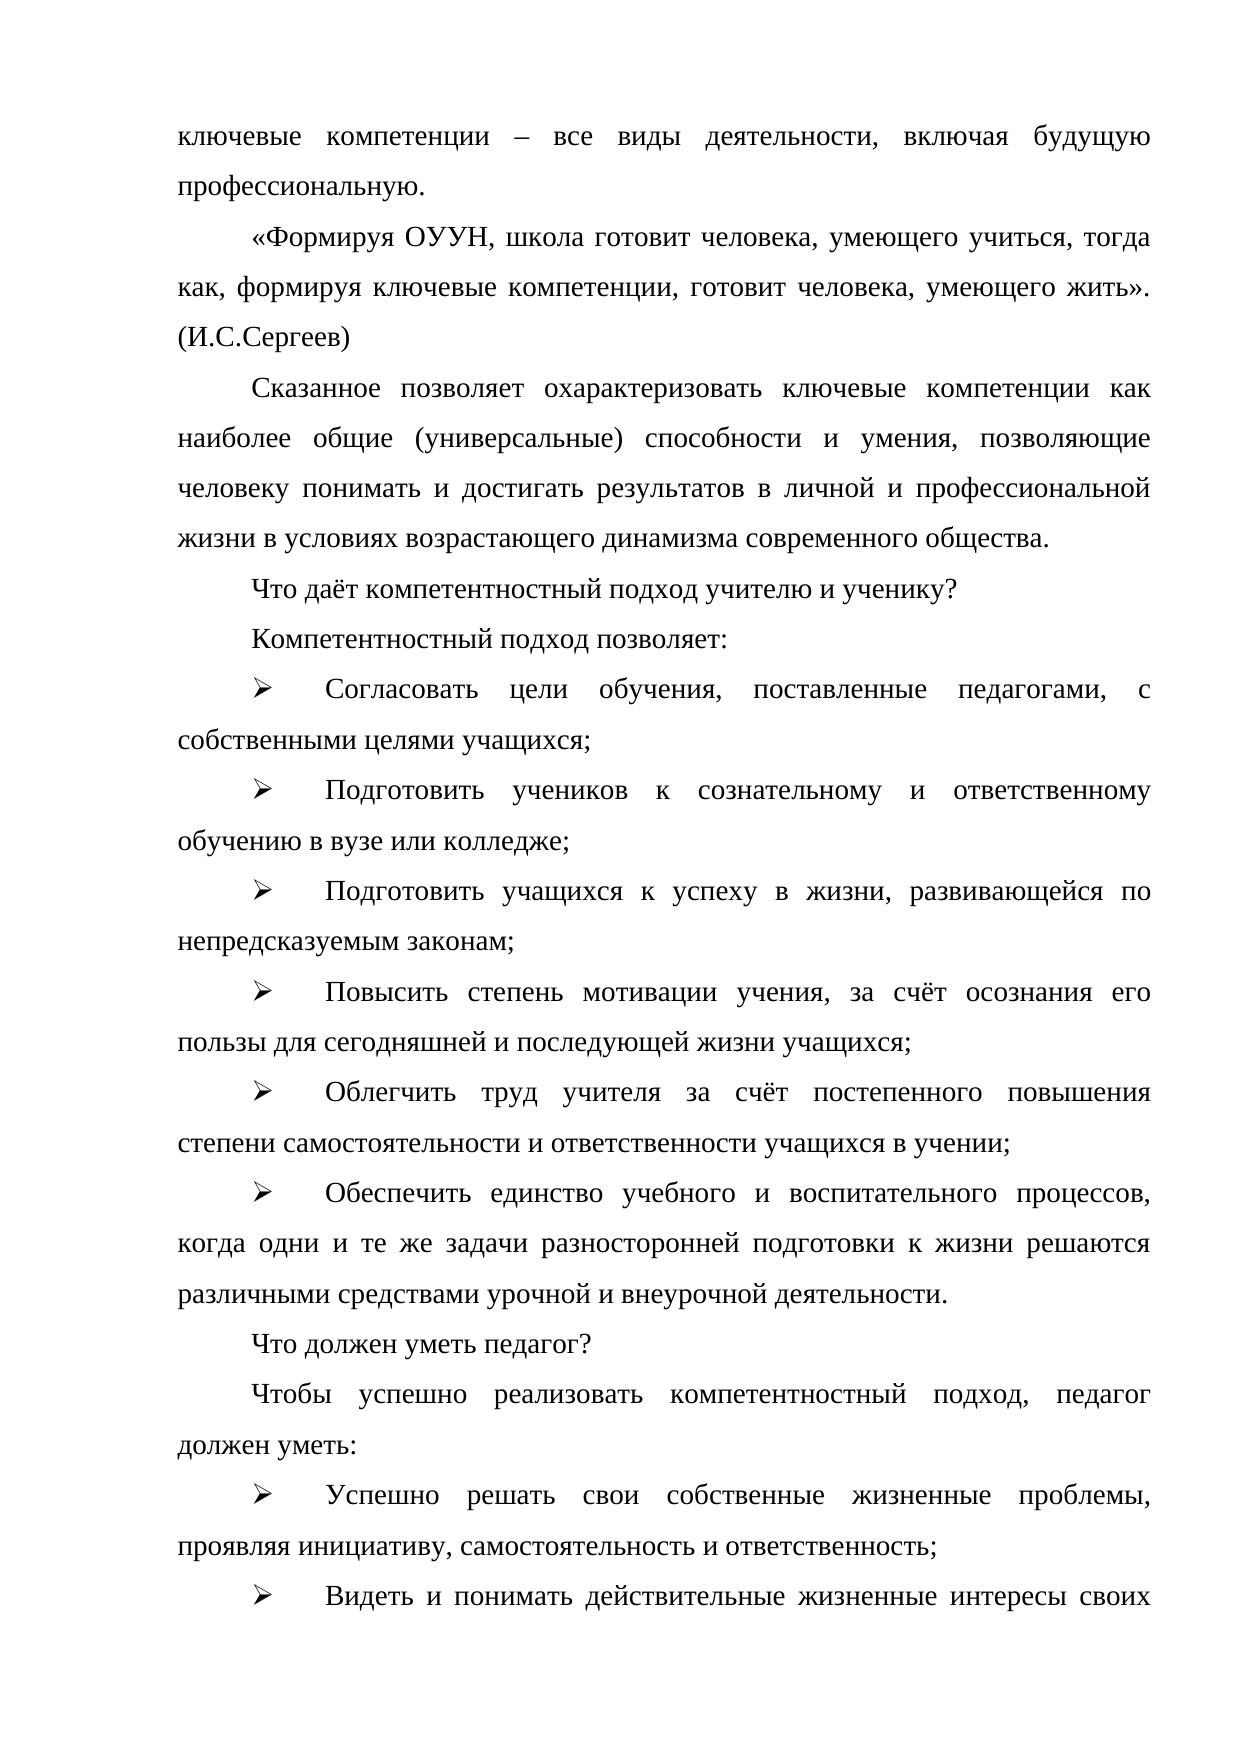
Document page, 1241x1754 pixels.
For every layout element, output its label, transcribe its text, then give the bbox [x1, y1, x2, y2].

text Сказанное позволяет охарактеризовать ключевые компетенции как наиболее общие (универсальные) способности и умения, позволяющие человеку понимать и достигать результатов в личной и профессиональной жизни в условиях возрастающего динамизма современного общества. [177, 370, 1152, 554]
list Подготовить учащихся к успеху в жизни, развивающейся по непредсказуемым законам; [177, 873, 1152, 957]
list Обеспечить единство учебного и воспитательного процессов, когда одни и те же задачи разносторонней подготовки к жизни решаются различными средствами урочной и внеурочной деятельности. [177, 1175, 1152, 1309]
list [177, 1578, 1152, 1612]
text Что даёт компетентностный подход учителю и ученику? [177, 571, 1152, 604]
list Успешно решать свои собственные жизненные проблемы, проявляя инициативу, самостоятельность и ответственность; [177, 1477, 1152, 1561]
list Повысить степень мотивации учения, за счёт осознания его пользы для сегодняшней и последующей жизни учащихся; [177, 974, 1152, 1058]
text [177, 118, 1152, 202]
list Согласовать цели обучения, поставленные педагогами, с собственными целями учащихся; [177, 672, 1152, 756]
text «Формируя ОУУН, школа готовит человека, умеющего учиться, тогда как, формируя ключевые компетенции, готовит человека, умеющего жить». (И.С.Сергеев) [177, 219, 1152, 353]
list Подготовить учеников к сознательному и ответственному обучению в вузе или колледже; [177, 772, 1152, 856]
text Что должен уметь педагог? [177, 1326, 1152, 1360]
text Компетентностный подход позволяет: [177, 621, 1152, 655]
list Облегчить труд учителя за счёт постепенного повышения степени самостоятельности и ответственности учащихся в учении; [177, 1074, 1152, 1158]
text Чтобы успешно реализовать компетентностный подход, педагог должен уметь: [177, 1377, 1152, 1460]
